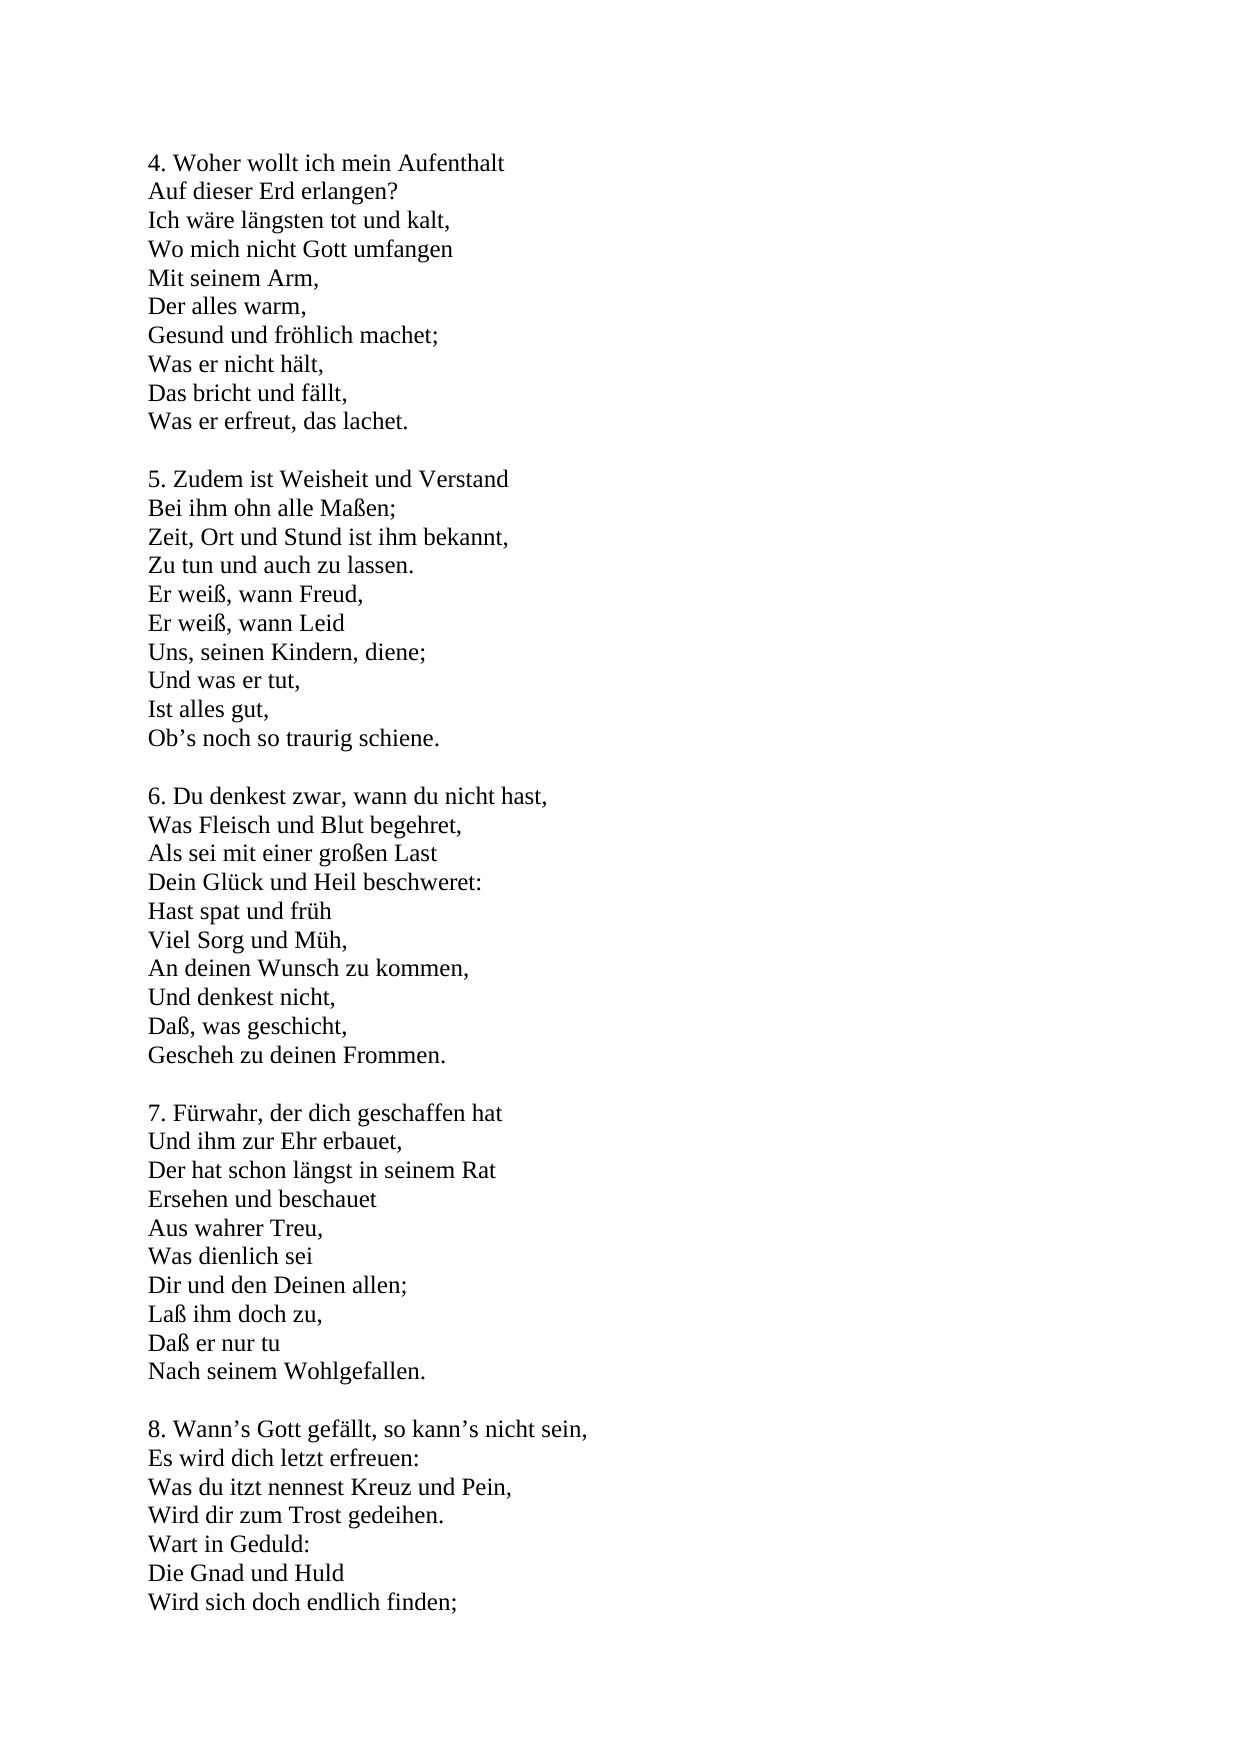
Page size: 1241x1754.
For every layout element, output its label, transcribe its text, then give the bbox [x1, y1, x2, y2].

text 5. Zudem ist Weisheit und Verstand Bei ihm ohn alle Maßen; Zeit, Ort und Stund ist ihm bekannt, Zu tun und auch zu lassen. Er weiß, wann Freud, Er weiß, wann Leid Uns, seinen Kindern, diene; Und was er tut, Ist alles gut, Ob’s noch so traurig schiene. [148, 464, 1093, 752]
text 7. Fürwahr, der dich geschaffen hat Und ihm zur Ehr erbauet, Der hat schon längst in seinem Rat Ersehen und beschauet Aus wahrer Treu, Was dienlich sei Dir und den Deinen allen; Laß ihm doch zu, Daß er nur tu Nach seinem Wohlgefallen. [148, 1098, 1093, 1385]
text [148, 1414, 1093, 1616]
text 4. Woher wollt ich mein Aufenthalt Auf dieser Erd erlangen? Ich wäre längsten tot und kalt, Wo mich nicht Gott umfangen Mit seinem Arm, Der alles warm, Gesund und fröhlich machet; Was er nicht hält, Das bricht und fällt, Was er erfreut, das lachet. [148, 148, 1093, 435]
text 6. Du denkest zwar, wann du nicht hast, Was Fleisch und Blut begehret, Als sei mit einer großen Last Dein Glück und Heil beschweret: Hast spat und früh Viel Sorg und Müh, An deinen Wunsch zu kommen, Und denkest nicht, Daß, was geschicht, Gescheh zu deinen Frommen. [148, 781, 1093, 1068]
